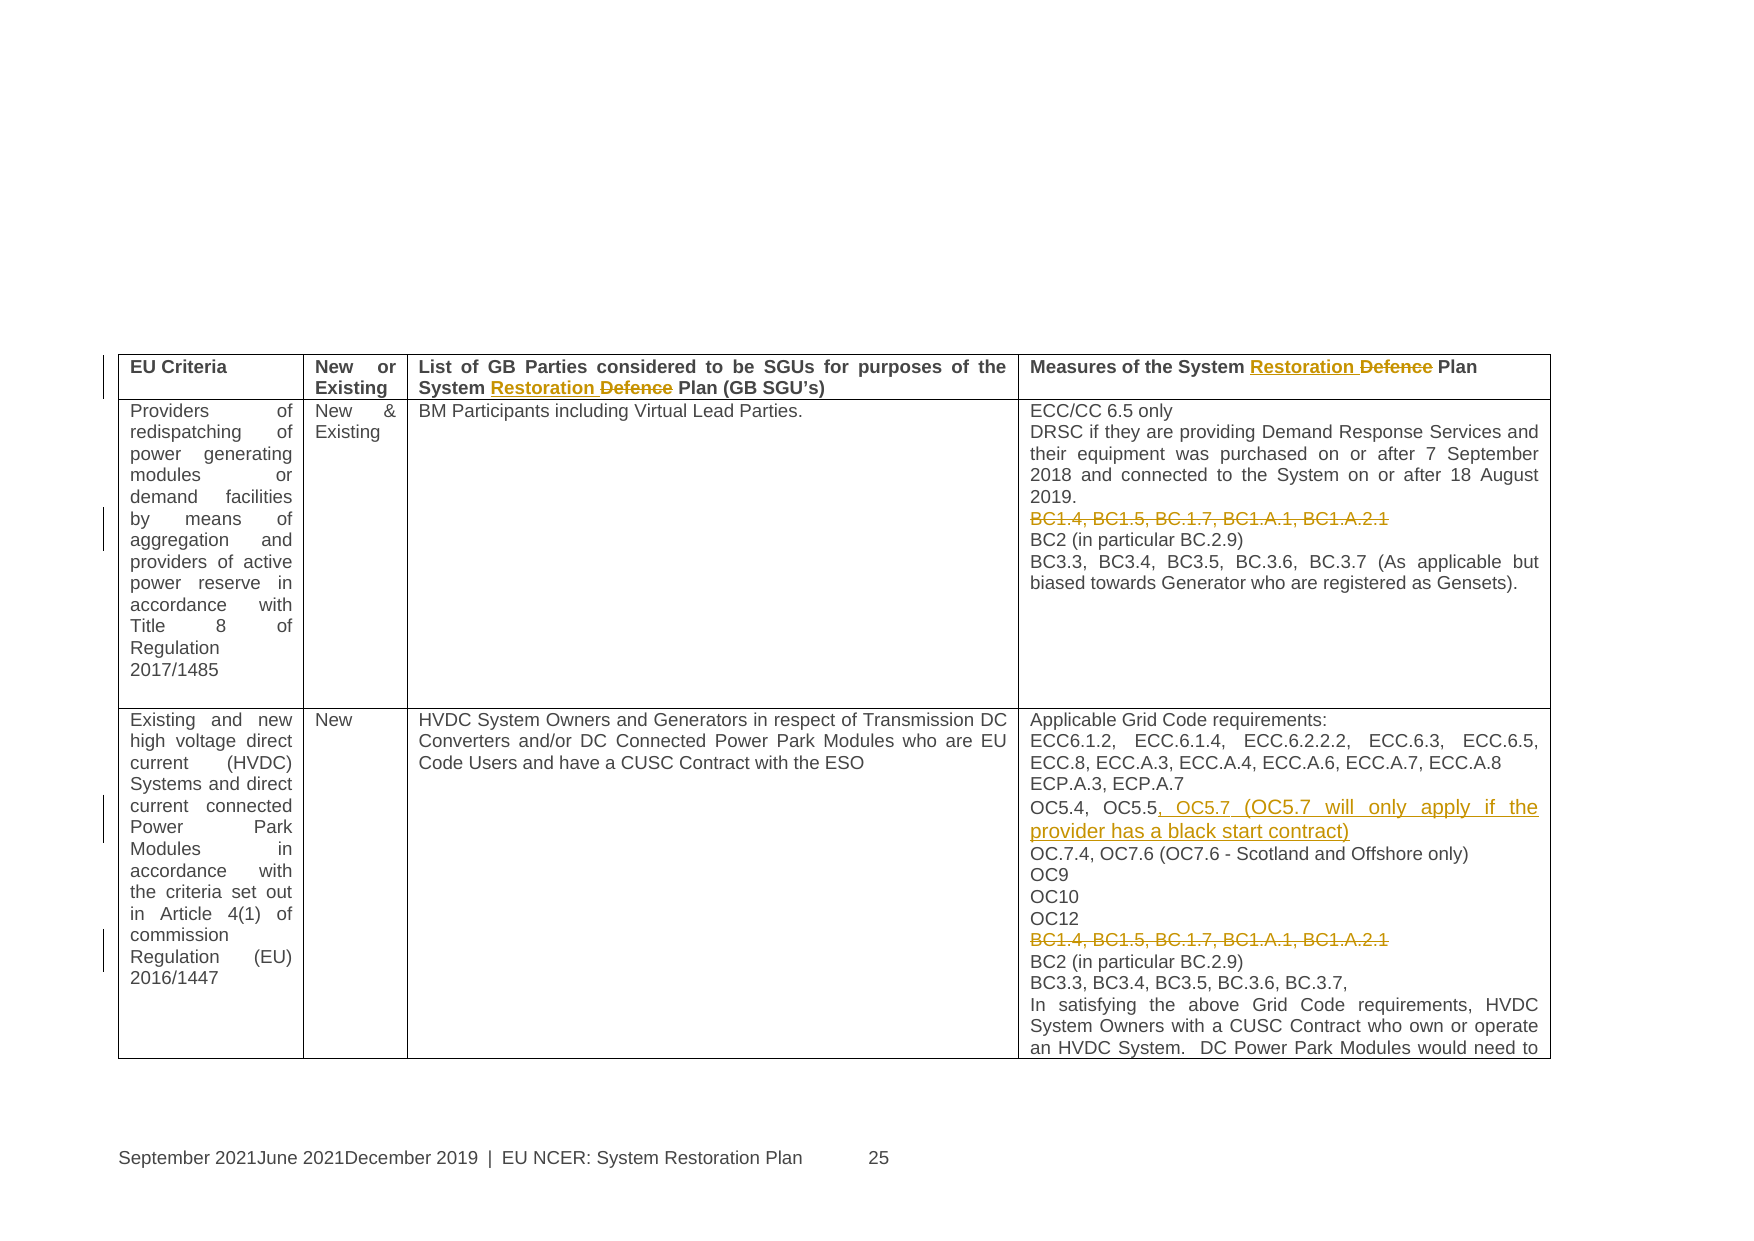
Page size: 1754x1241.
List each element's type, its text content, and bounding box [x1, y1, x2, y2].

table_header List of GB Parties considered to be SGUs for purposes of the System Plan (GB SGU’s) [408, 355, 1018, 398]
table_cell Providers of redispatching of power generating modules or demand facilities by means of aggregation and providers of active power reserve in accordance with Title 8 of Regulation 2017/1485 [119, 400, 303, 707]
table_header EU Criteria [119, 355, 303, 398]
table_cell BM Participants including Virtual Lead Parties. [408, 400, 1018, 707]
table_cell New [304, 709, 407, 1058]
table_header Measures of the System Plan [1019, 355, 1550, 398]
table_cell New & Existing [304, 400, 407, 707]
table_header New or Existing [304, 355, 407, 398]
table_cell ECC/CC 6.5 only DRSC if they are providing Demand Response Services and their equipment was purchased on or after 7 September 2018 and connected to the System on or after 18 August 2019. BC2 (in particular BC.2.9) BC3.3, BC3.4, BC3.5, BC.3.6, BC.3.7 (As applicable but biased towards Generator who are registered as Gensets). [1019, 400, 1550, 707]
table_cell Existing and new high voltage direct current (HVDC) Systems and direct current connected Power Park Modules in accordance with the criteria set out in Article 4(1) of commission Regulation (EU) 2016/1447 [119, 709, 303, 1058]
table_cell Applicable Grid Code requirements: ECC6.1.2, ECC.6.1.4, ECC.6.2.2.2, ECC.6.3, ECC.6.5, ECC.8, ECC.A.3, ECC.A.4, ECC.A.6, ECC.A.7, ECC.A.8 ECP.A.3, ECP.A.7 OC5.4, OC5.5 OC.7.4, OC7.6 (OC7.6 - Scotland and Offshore only) OC9 OC10 OC12 BC2 (in particular BC.2.9) BC3.3, BC3.4, BC3.5, BC.3.6, BC.3.7, In satisfying the above Grid Code requirements, HVDC System Owners with a CUSC Contract who own or operate an HVDC System. DC Power Park Modules would need to satisfy the same Grid Code requirements as those applicable to new Type C and Type D Power Generating Modules listed in the first row of this table. [1019, 709, 1550, 1058]
table_cell HVDC System Owners and Generators in respect of Transmission DC Converters and/or DC Connected Power Park Modules who are EU Code Users and have a CUSC Contract with the ESO [408, 709, 1018, 1058]
